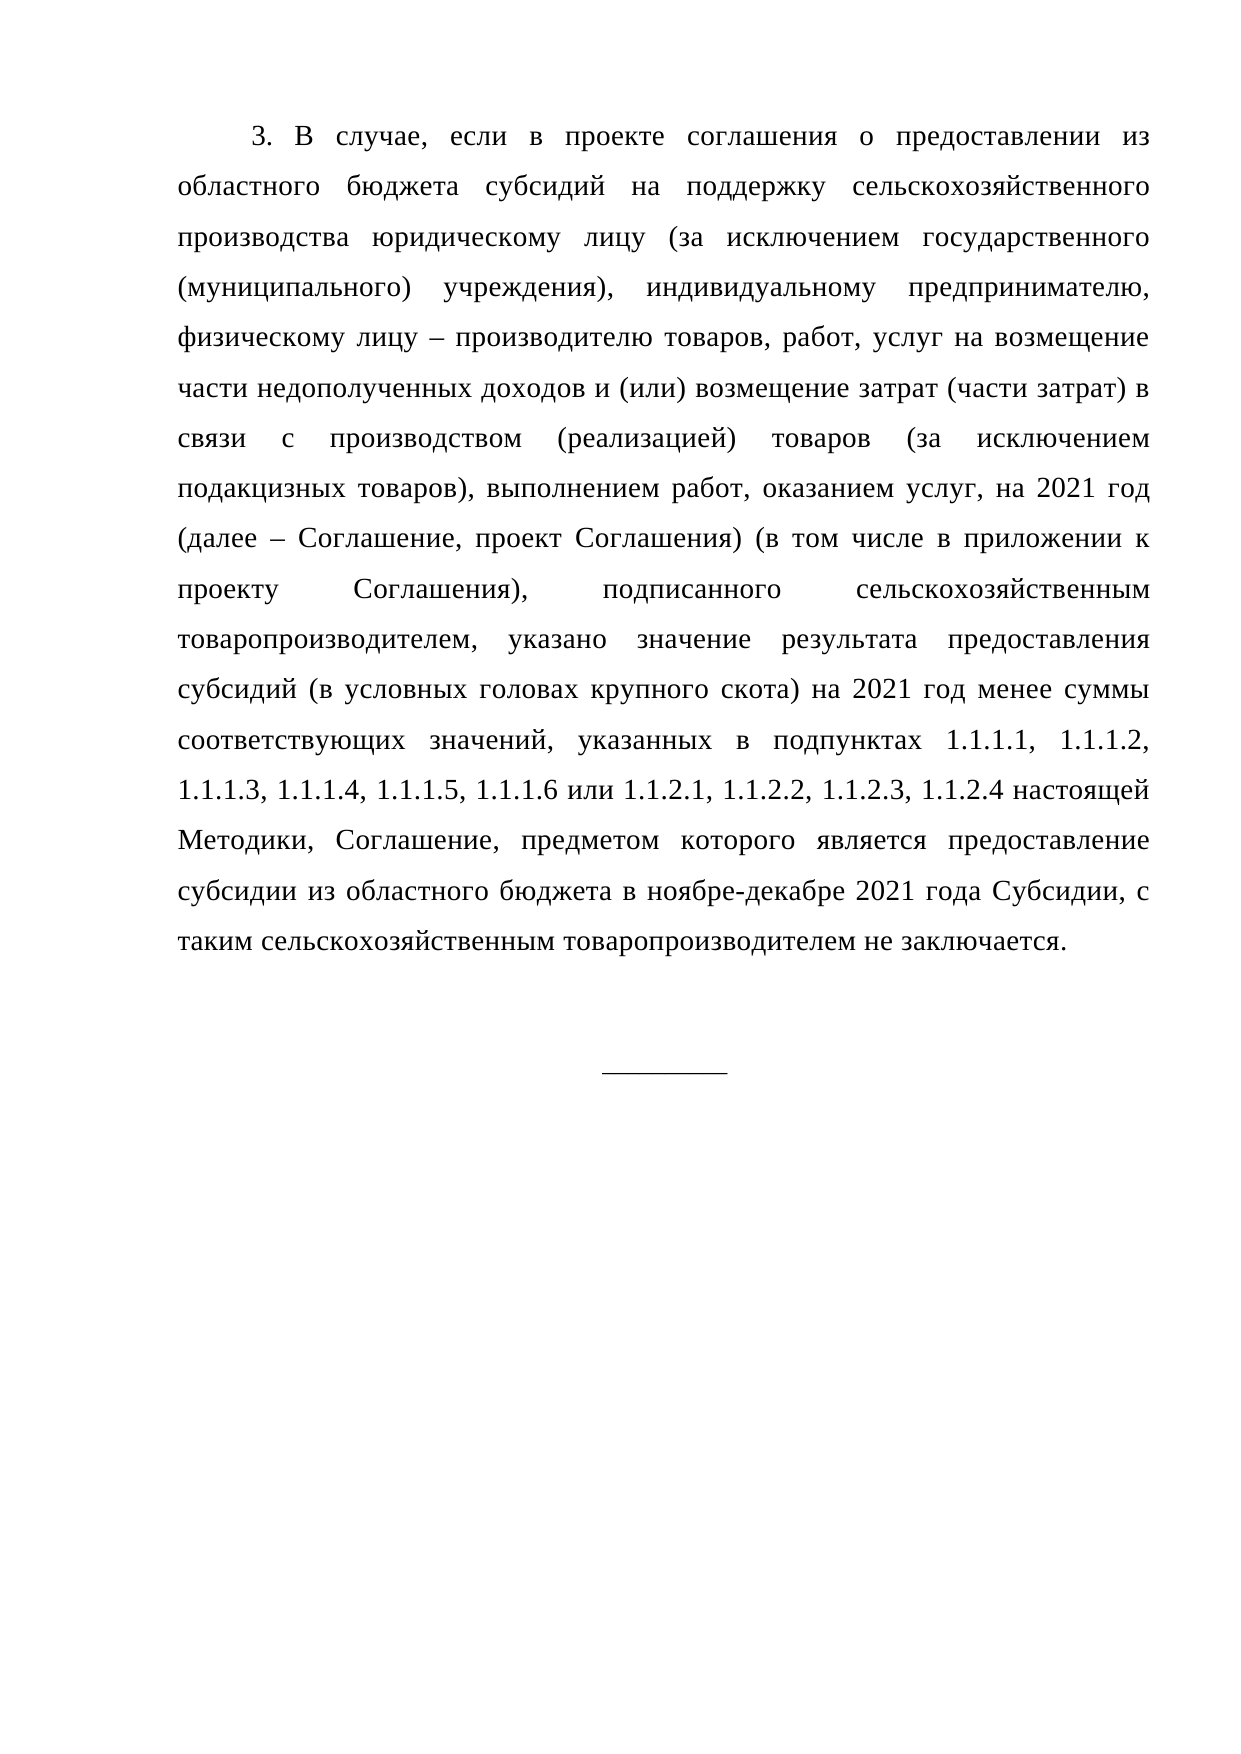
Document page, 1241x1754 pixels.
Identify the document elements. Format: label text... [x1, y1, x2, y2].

text __________ [177, 1048, 1152, 1077]
text 3. В случае, если в проекте соглашения о предоставлении из областного бюджета субсидий на поддержку сельскохозяйственного производства юридическому лицу (за исключением государственного (муниципального) учреждения), индивидуальному предпринимателю, физическому лицу – производителю товаров, работ, услуг на возмещение части недополученных доходов и (или) возмещение затрат (части затрат) в связи с производством (реализацией) товаров (за исключением подакцизных товаров), выполнением работ, оказанием услуг, на 2021 год (далее – Соглашение, проект Соглашения) (в том числе в приложении к проекту Соглашения), подписанного сельскохозяйственным товаропроизводителем, указано значение результата предоставления субсидий (в условных головах крупного скота) на 2021 год менее суммы соответствующих значений, указанных в подпунктах 1.1.1.1, 1.1.1.2, 1.1.1.3, 1.1.1.4, 1.1.1.5, 1.1.1.6 или 1.1.2.1, 1.1.2.2, 1.1.2.3, 1.1.2.4 настоящей Методики, Соглашение, предметом которого является предоставление субсидии из областного бюджета в ноябре-декабре 2021 года Субсидии, с таким сельскохозяйственным товаропроизводителем не заключается. [177, 118, 1152, 957]
